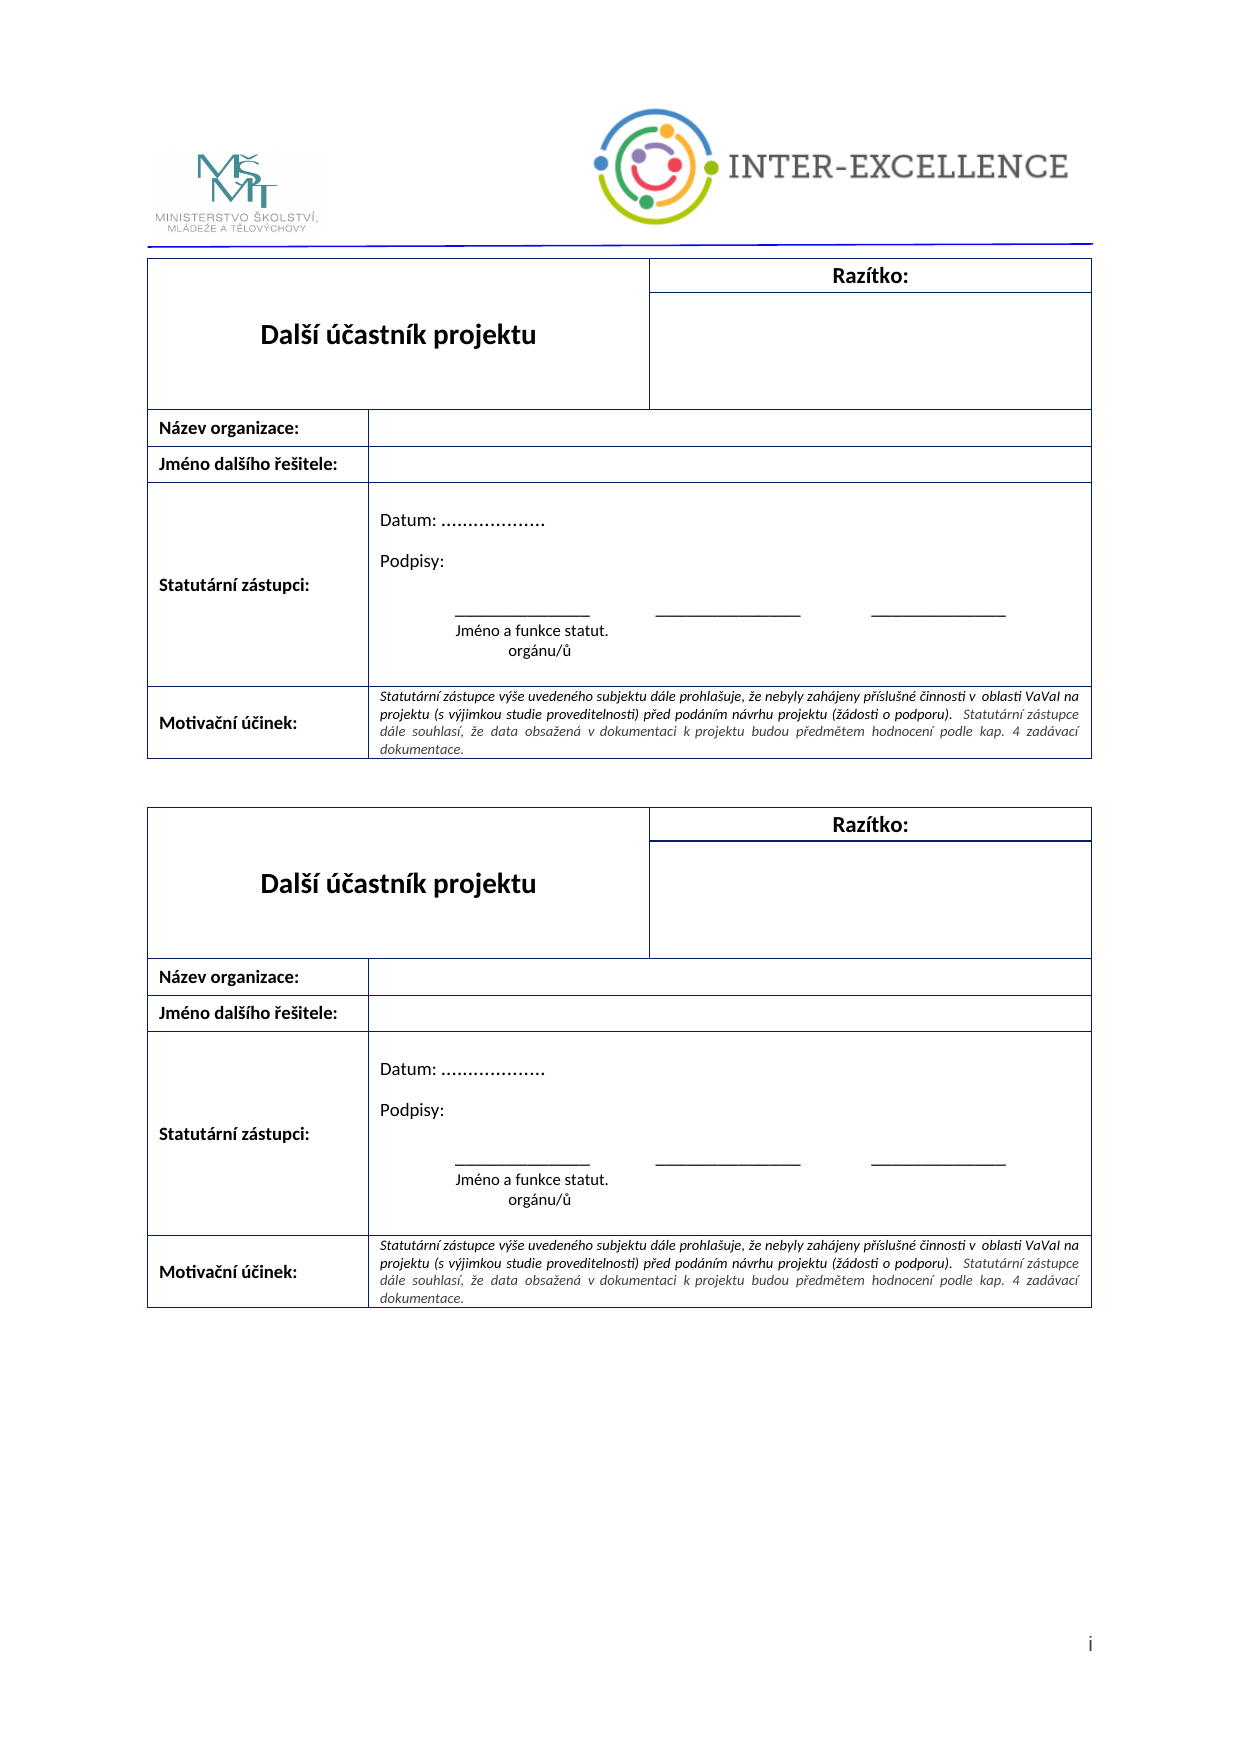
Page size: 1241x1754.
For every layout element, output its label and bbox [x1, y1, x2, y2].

picture [147, 148, 326, 238]
picture [592, 92, 1093, 241]
